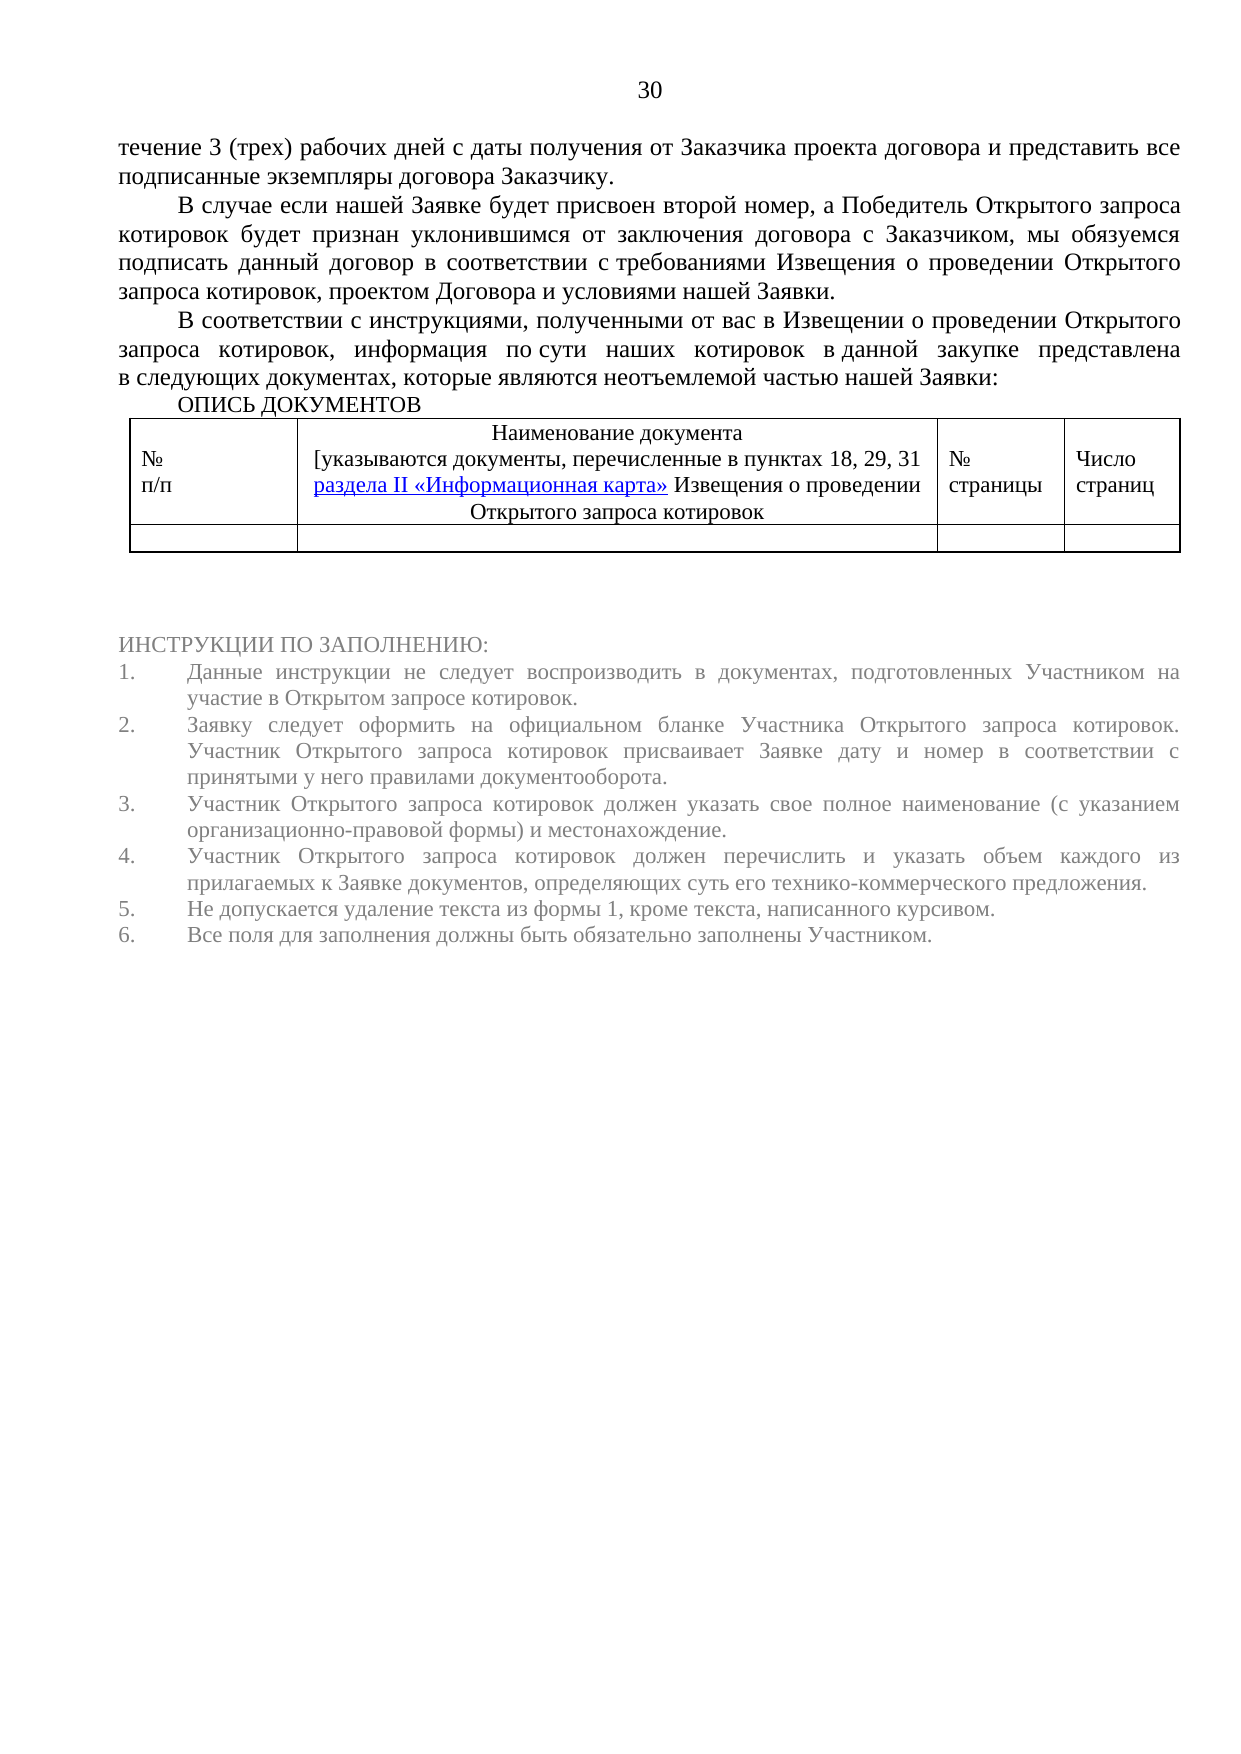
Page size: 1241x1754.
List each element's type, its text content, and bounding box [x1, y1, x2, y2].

table_cell [131, 525, 297, 551]
table_header № п/п [131, 419, 297, 524]
list Все поля для заполнения должны быть обязательно заполнены Участником. [118, 921, 1181, 948]
table_header Число страниц [1065, 419, 1179, 524]
table_header Наименование документа [указываются документы, перечисленные в пунктах 18, 29, 31 раздела II «Информационная карта» Извещения о проведении Открытого запроса котировок [298, 419, 937, 524]
list Заявку следует оформить на официальном бланке Участника Открытого запроса котировок. Участник Открытого запроса котировок присваивает Заявке дату и номер в соответствии с принятыми у него правилами документооборота. [118, 711, 1181, 790]
list Участник Открытого запроса котировок должен перечислить и указать объем каждого из прилагаемых к Заявке документов, определяющих суть его технико-коммерческого предложения. [118, 842, 1181, 895]
text ОПИСЬ ДОКУМЕНТОВ [118, 391, 1181, 418]
table_header № страницы [938, 419, 1064, 524]
text ИНСТРУКЦИИ ПО ЗАПОЛНЕНИЮ: [118, 632, 1181, 658]
list Данные инструкции не следует воспроизводить в документах, подготовленных Участником на участие в Открытом запросе котировок. [118, 658, 1181, 711]
text В случае если нашей Заявке будет присвоен второй номер, а Победитель Открытого запроса котировок будет признан уклонившимся от заключения договора с Заказчиком, мы обязуемся подписать данный договор в соответствии с требованиями Извещения о проведении Открытого запроса котировок, проектом Договора и условиями нашей Заявки. [118, 190, 1181, 305]
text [118, 132, 1181, 190]
text В соответствии с инструкциями, полученными от вас в Извещении о проведении Открытого запроса котировок, информация по сути наших котировок в данной закупке представлена в следующих документах, которые являются неотъемлемой частью нашей Заявки: [118, 305, 1181, 391]
list Не допускается удаление текста из формы 1, кроме текста, написанного курсивом. [118, 895, 1181, 921]
list Участник Открытого запроса котировок должен указать свое полное наименование (с указанием организационно-правовой формы) и местонахождение. [118, 790, 1181, 842]
table_cell [938, 525, 1064, 551]
table_cell [298, 525, 937, 551]
table_cell [1065, 525, 1179, 551]
